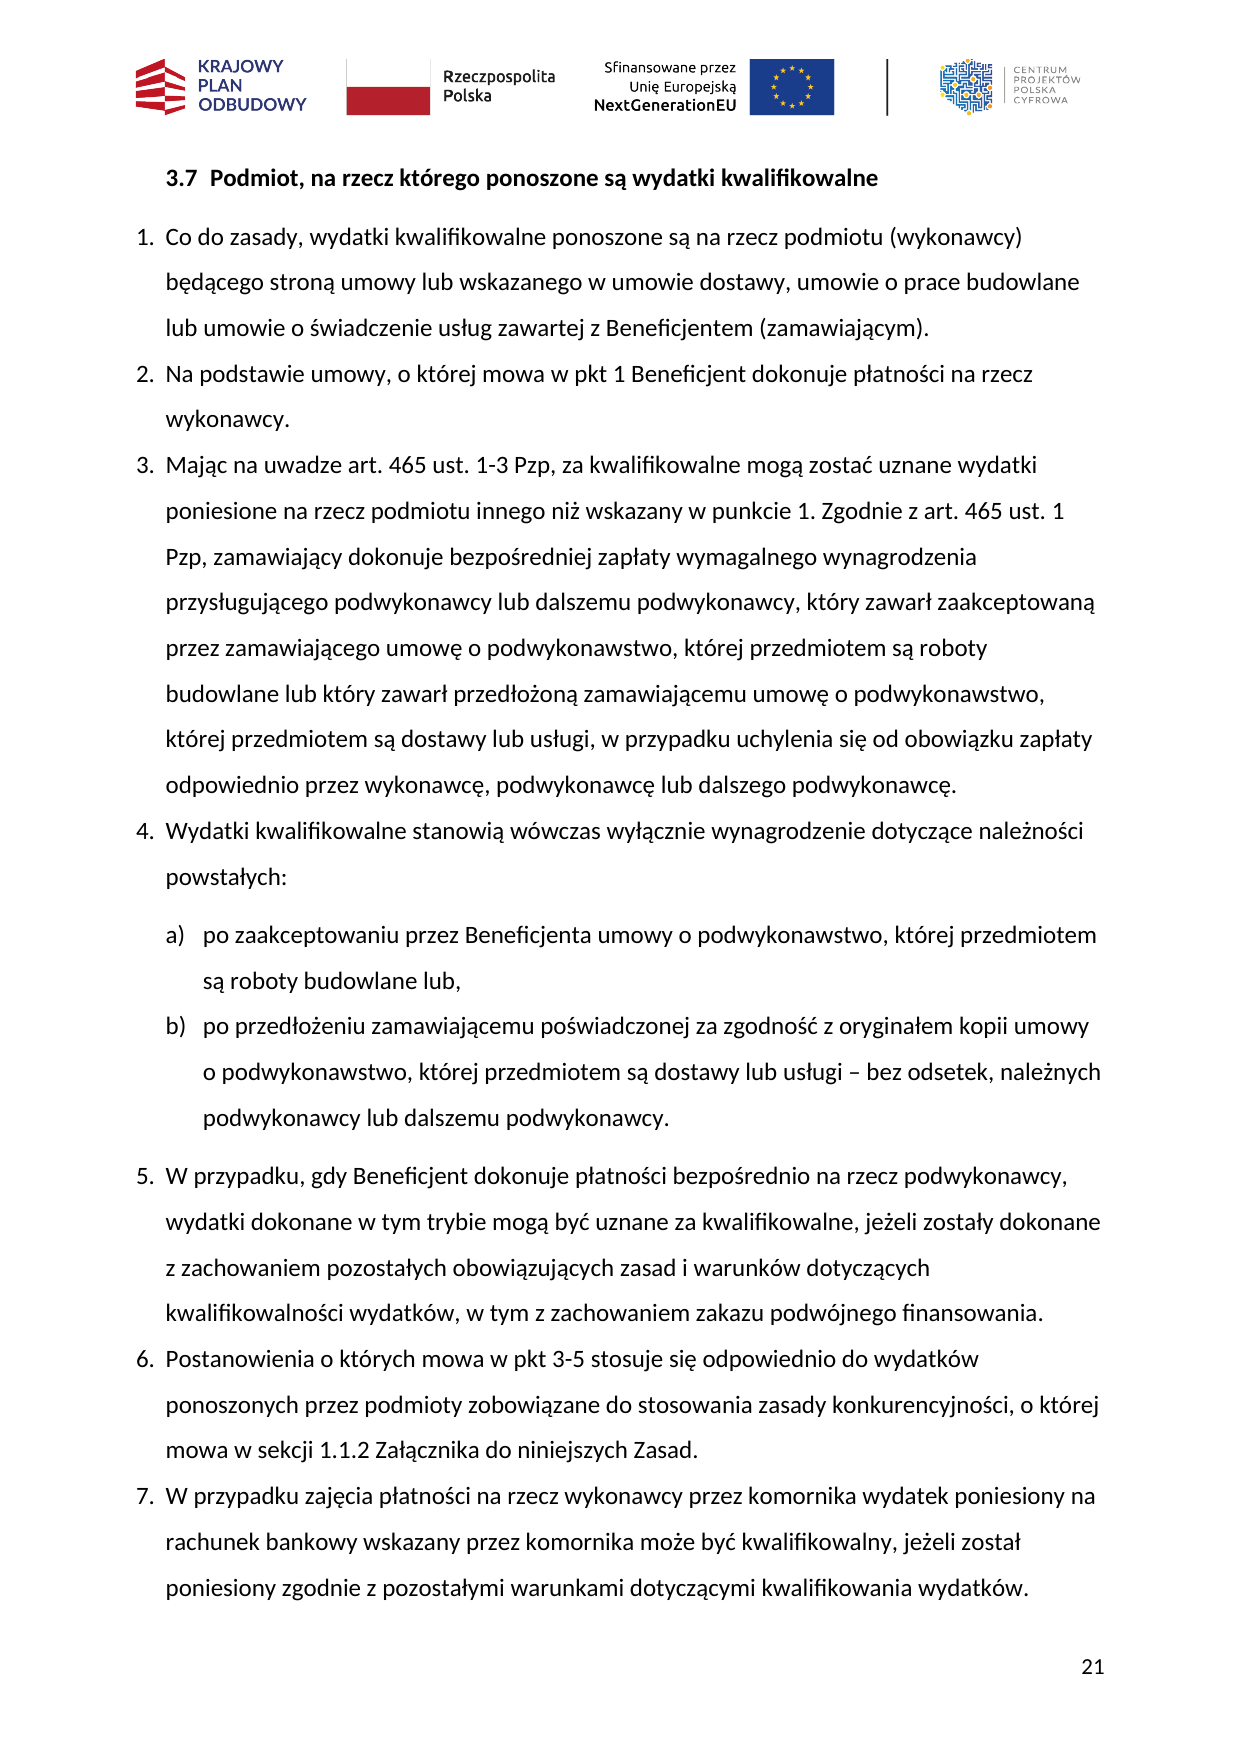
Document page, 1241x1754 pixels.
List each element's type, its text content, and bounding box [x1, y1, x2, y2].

list W przypadku, gdy Beneficjent dokonuje płatności bezpośrednio na rzecz podwykonawcy, wydatki dokonane w tym trybie mogą być uznane za kwalifikowalne, jeżeli zostały dokonane z zachowaniem pozostałych obowiązujących zasad i warunków dotyczących kwalifikowalności wydatków, w tym z zachowaniem zakazu podwójnego finansowania. [136, 1160, 1104, 1328]
list Na podstawie umowy, o której mowa w pkt 1 Beneficjent dokonuje płatności na rzecz wykonawcy. [136, 358, 1104, 434]
list Mając na uwadze art. 465 ust. 1-3 Pzp, za kwalifikowalne mogą zostać uznane wydatki poniesione na rzecz podmiotu innego niż wskazany w punkcie 1. Zgodnie z art. 465 ust. 1 Pzp, zamawiający dokonuje bezpośredniej zapłaty wymagalnego wynagrodzenia przysługującego podwykonawcy lub dalszemu podwykonawcy, który zawarł zaakceptowaną przez zamawiającego umowę o podwykonawstwo, której przedmiotem są roboty budowlane lub który zawarł przedłożoną zamawiającemu umowę o podwykonawstwo, której przedmiotem są dostawy lub usługi, w przypadku uchylenia się od obowiązku zapłaty odpowiednio przez wykonawcę, podwykonawcę lub dalszego podwykonawcę. [136, 449, 1104, 800]
list W przypadku zajęcia płatności na rzecz wykonawcy przez komornika wydatek poniesiony na rachunek bankowy wskazany przez komornika może być kwalifikowalny, jeżeli został poniesiony zgodnie z pozostałymi warunkami dotyczącymi kwalifikowania wydatków. [136, 1480, 1104, 1602]
list po przedłożeniu zamawiającemu poświadczonej za zgodność z oryginałem kopii umowy o podwykonawstwo, której przedmiotem są dostawy lub usługi – bez odsetek, należnych podwykonawcy lub dalszemu podwykonawcy. [165, 1011, 1104, 1132]
picture [135, 59, 1081, 116]
list Co do zasady, wydatki kwalifikowalne ponoszone są na rzecz podmiotu (wykonawcy) będącego stroną umowy lub wskazanego w umowie dostawy, umowie o prace budowlane lub umowie o świadczenie usług zawartej z Beneficjentem (zamawiającym). [136, 221, 1104, 343]
list po zaakceptowaniu przez Beneficjenta umowy o podwykonawstwo, której przedmiotem są roboty budowlane lub, [165, 919, 1104, 995]
list Wydatki kwalifikowalne stanowią wówczas wyłącznie wynagrodzenie dotyczące należności powstałych: [136, 815, 1104, 891]
subtitle Podmiot, na rzecz którego ponoszone są wydatki kwalifikowalne [165, 162, 1104, 193]
list Postanowienia o których mowa w pkt 3-5 stosuje się odpowiednio do wydatków ponoszonych przez podmioty zobowiązane do stosowania zasady konkurencyjności, o której mowa w sekcji 1.1.2 Załącznika do niniejszych Zasad. [136, 1343, 1104, 1465]
